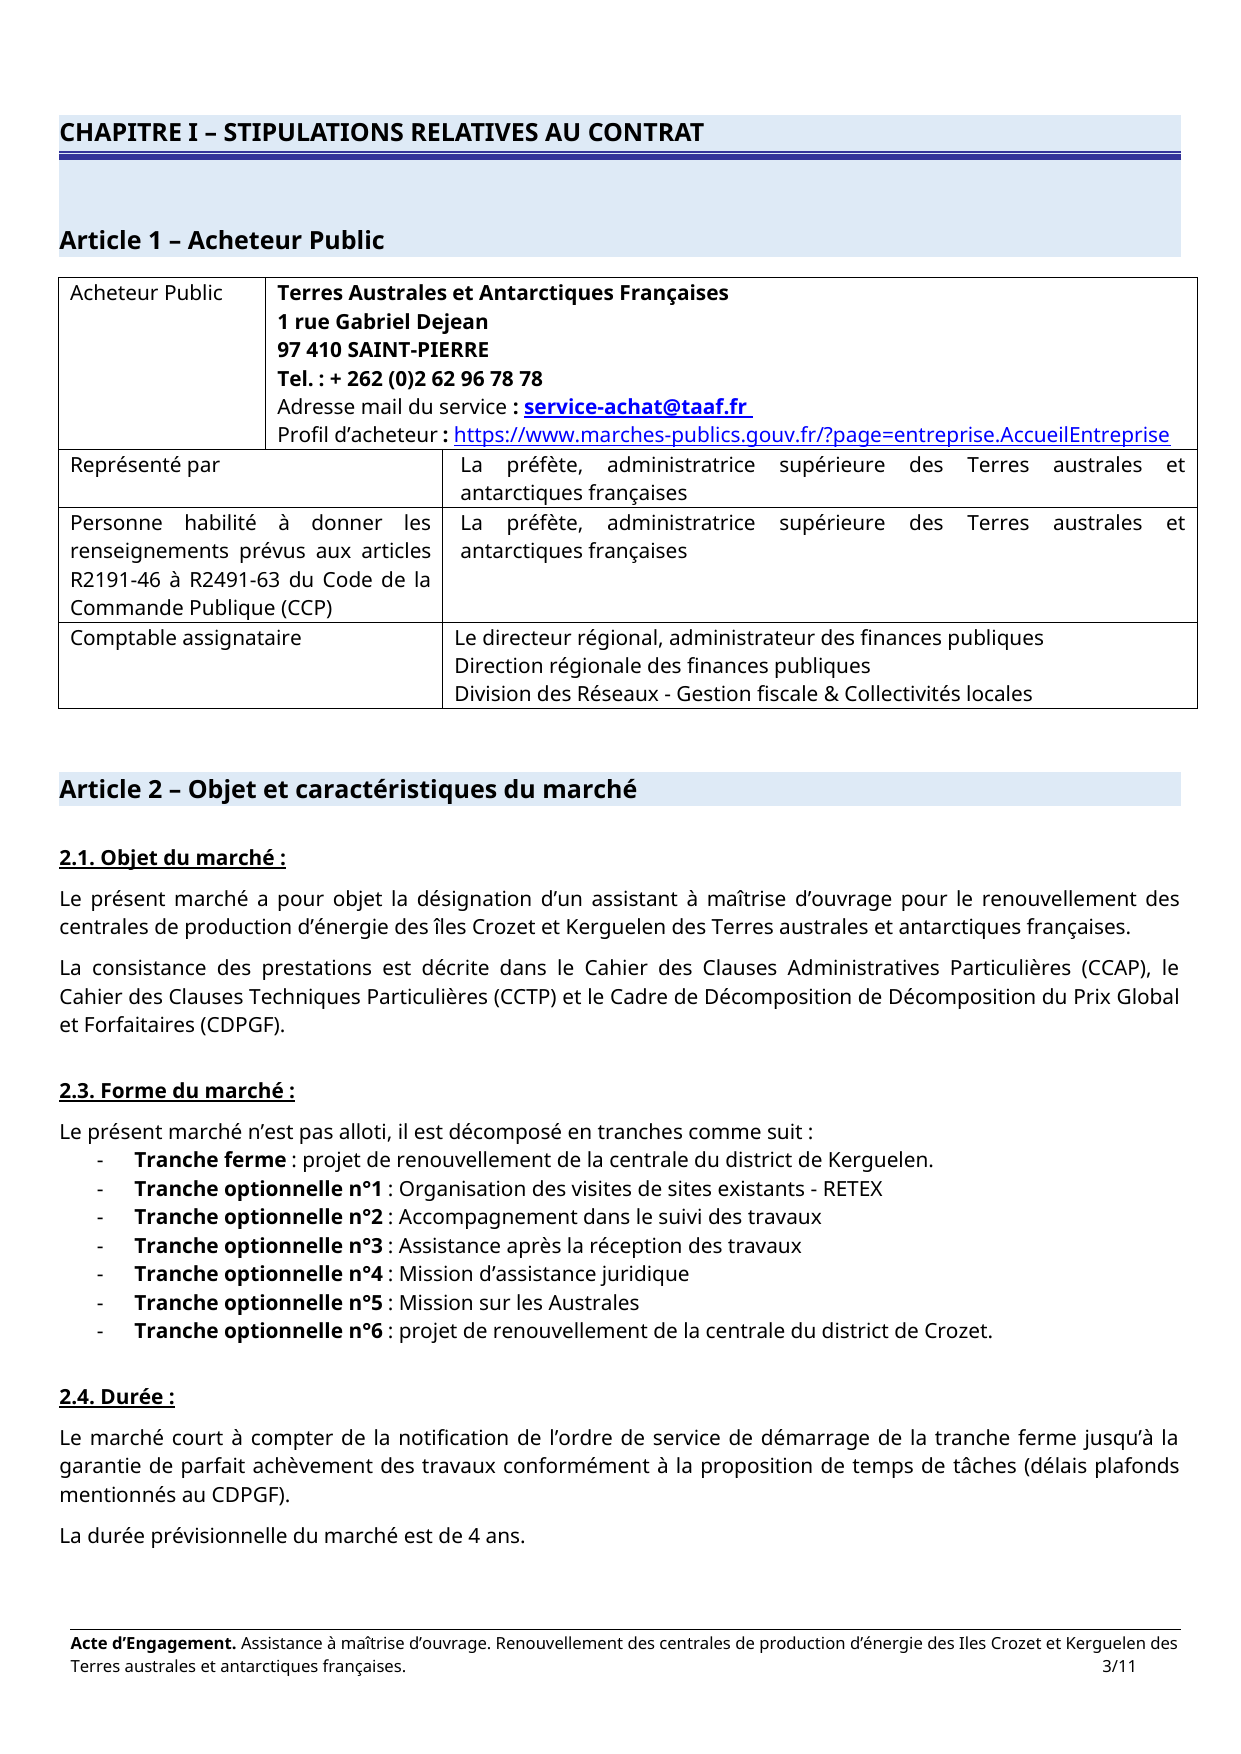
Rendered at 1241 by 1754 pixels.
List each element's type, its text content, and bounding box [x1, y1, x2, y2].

subtitle Chapitre I – Stipulations relatives au contrat [59, 115, 1181, 151]
list Tranche optionnelle n°1 : Organisation des visites de sites existants - RETEX [97, 1174, 1181, 1202]
table_header Acheteur Public [59, 278, 265, 449]
text La consistance des prestations est décrite dans le Cahier des Clauses Administratives Particulières (CCAP), le Cahier des Clauses Techniques Particulières (CCTP) et le Cadre de Décomposition de Décomposition du Prix Global et Forfaitaires (CDPGF). [59, 953, 1181, 1039]
table_cell Comptable assignataire [59, 623, 442, 708]
subtitle 2.1. Objet du marché : [59, 843, 1181, 872]
subtitle 2.3. Forme du marché : [59, 1076, 1181, 1105]
table_cell Le directeur régional, administrateur des finances publiques Direction régionale des finances publiques Division des Réseaux - Gestion fiscale & Collectivités locales [443, 623, 1197, 708]
table_cell La préfète, administratrice supérieure des Terres australes et antarctiques françaises [443, 450, 1197, 507]
subtitle 2.4. Durée : [59, 1382, 1181, 1411]
table_cell Personne habilité à donner les renseignements prévus aux articles R2191-46 à R2491-63 du Code de la Commande Publique (CCP) [59, 508, 442, 622]
list Tranche optionnelle n°5 : Mission sur les Australes [97, 1288, 1181, 1316]
text Le présent marché a pour objet la désignation d’un assistant à maîtrise d’ouvrage pour le renouvellement des centrales de production d’énergie des îles Crozet et Kerguelen des Terres australes et antarctiques françaises. [59, 884, 1181, 941]
list Tranche ferme : projet de renouvellement de la centrale du district de Kerguelen. [97, 1146, 1181, 1174]
list Tranche optionnelle n°6 : projet de renouvellement de la centrale du district de Crozet. [97, 1316, 1181, 1345]
subtitle Article 1 – Acheteur Public [59, 223, 1181, 257]
text Le présent marché n’est pas alloti, il est décomposé en tranches comme suit : [59, 1117, 1181, 1146]
subtitle Article 2 – Objet et caractéristiques du marché [59, 772, 1181, 806]
table_cell La préfète, administratrice supérieure des Terres australes et antarctiques françaises [443, 508, 1197, 622]
list Tranche optionnelle n°3 : Assistance après la réception des travaux [97, 1231, 1181, 1259]
list Tranche optionnelle n°2 : Accompagnement dans le suivi des travaux [97, 1202, 1181, 1231]
text La durée prévisionnelle du marché est de 4 ans. [59, 1521, 1181, 1549]
list Tranche optionnelle n°4 : Mission d’assistance juridique [97, 1259, 1181, 1288]
text Le marché court à compter de la notification de l’ordre de service de démarrage de la tranche ferme jusqu’à la garantie de parfait achèvement des travaux conformément à la proposition de temps de tâches (délais plafonds mentionnés au CDPGF). [59, 1423, 1181, 1508]
table_cell Représenté par [59, 450, 442, 507]
table_header Terres Australes et Antarctiques Françaises 1 rue Gabriel Dejean 97 410 SAINT-PIERRE Tel. : + 262 (0)2 62 96 78 78 Adresse mail du service : service-achat@taaf.fr Profil d’acheteur : https://www.marches-publics.gouv.fr/?page=entreprise.AccueilEntreprise [266, 278, 1197, 449]
